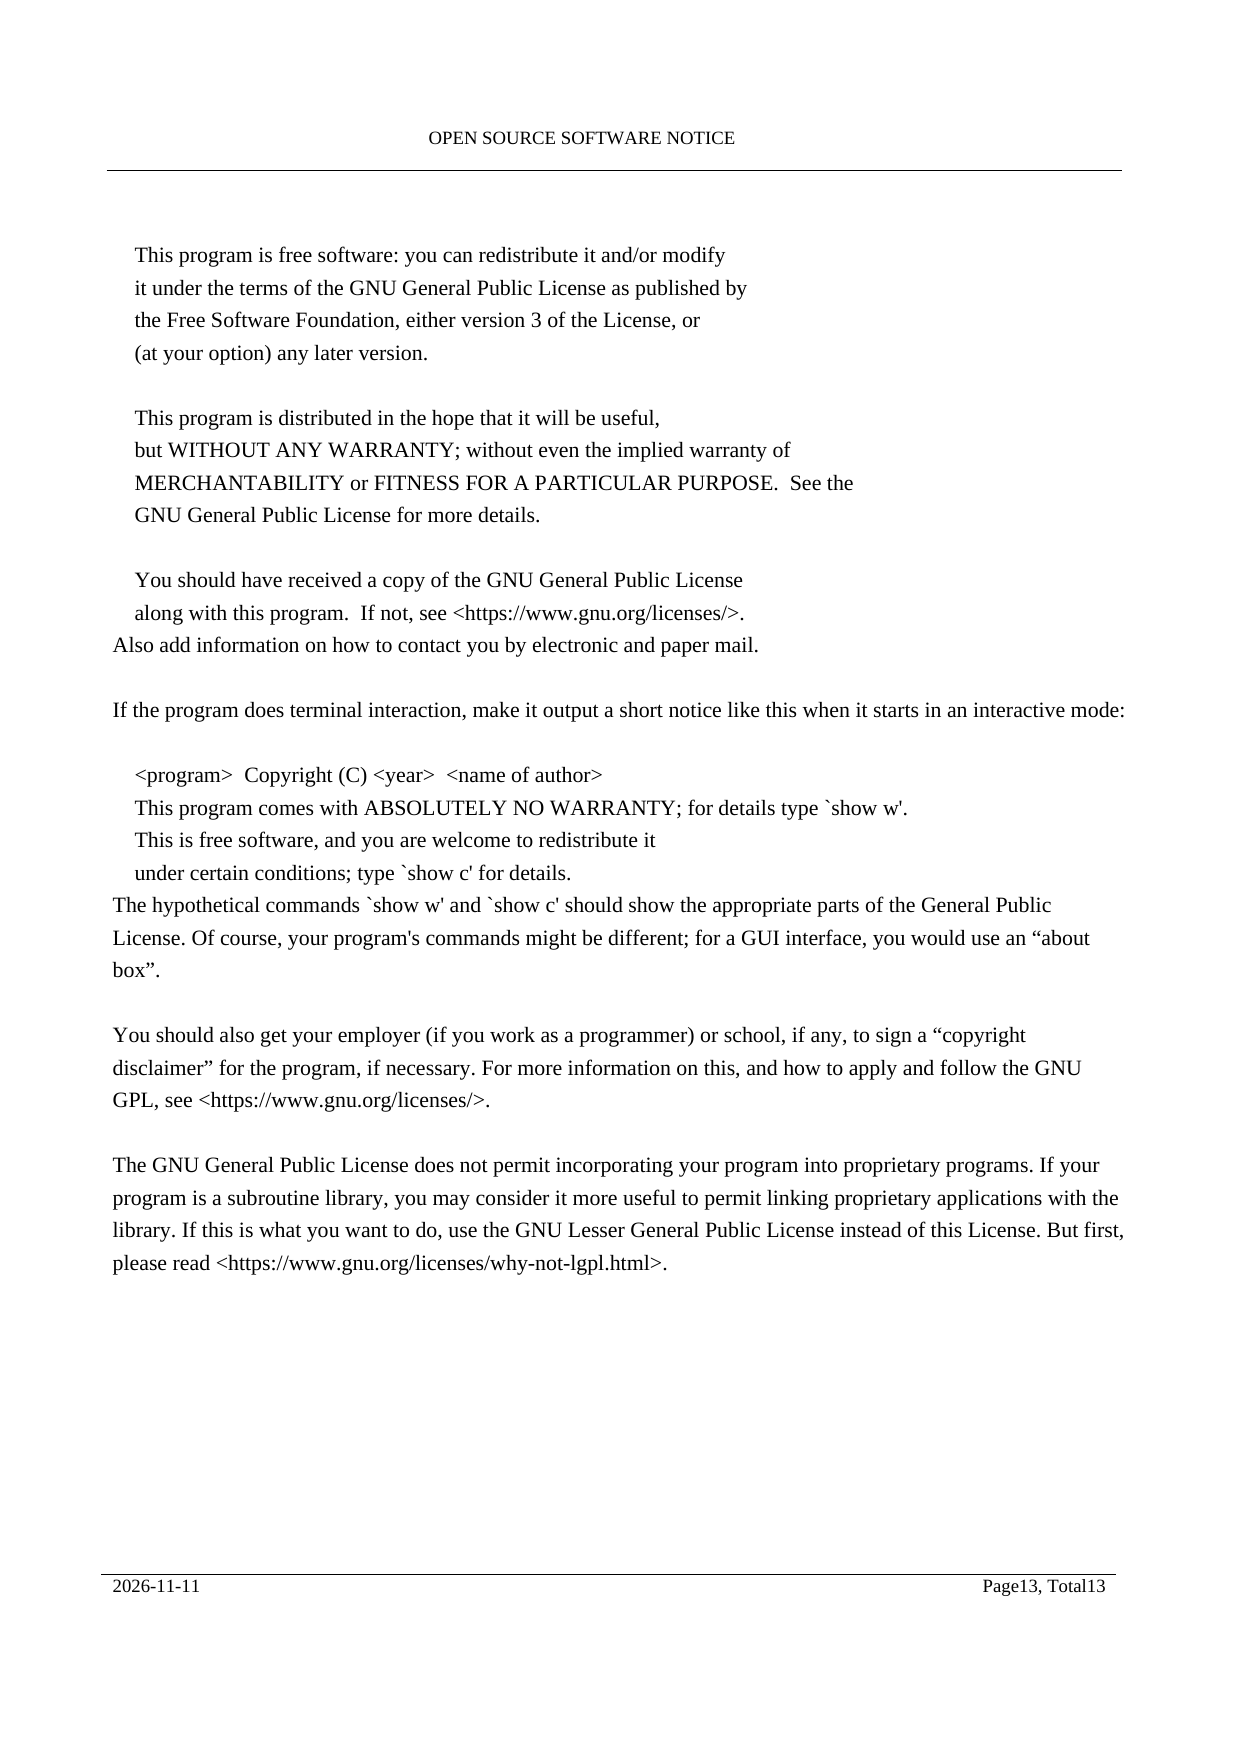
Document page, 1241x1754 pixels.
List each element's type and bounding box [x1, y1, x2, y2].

text [112, 206, 1128, 1279]
